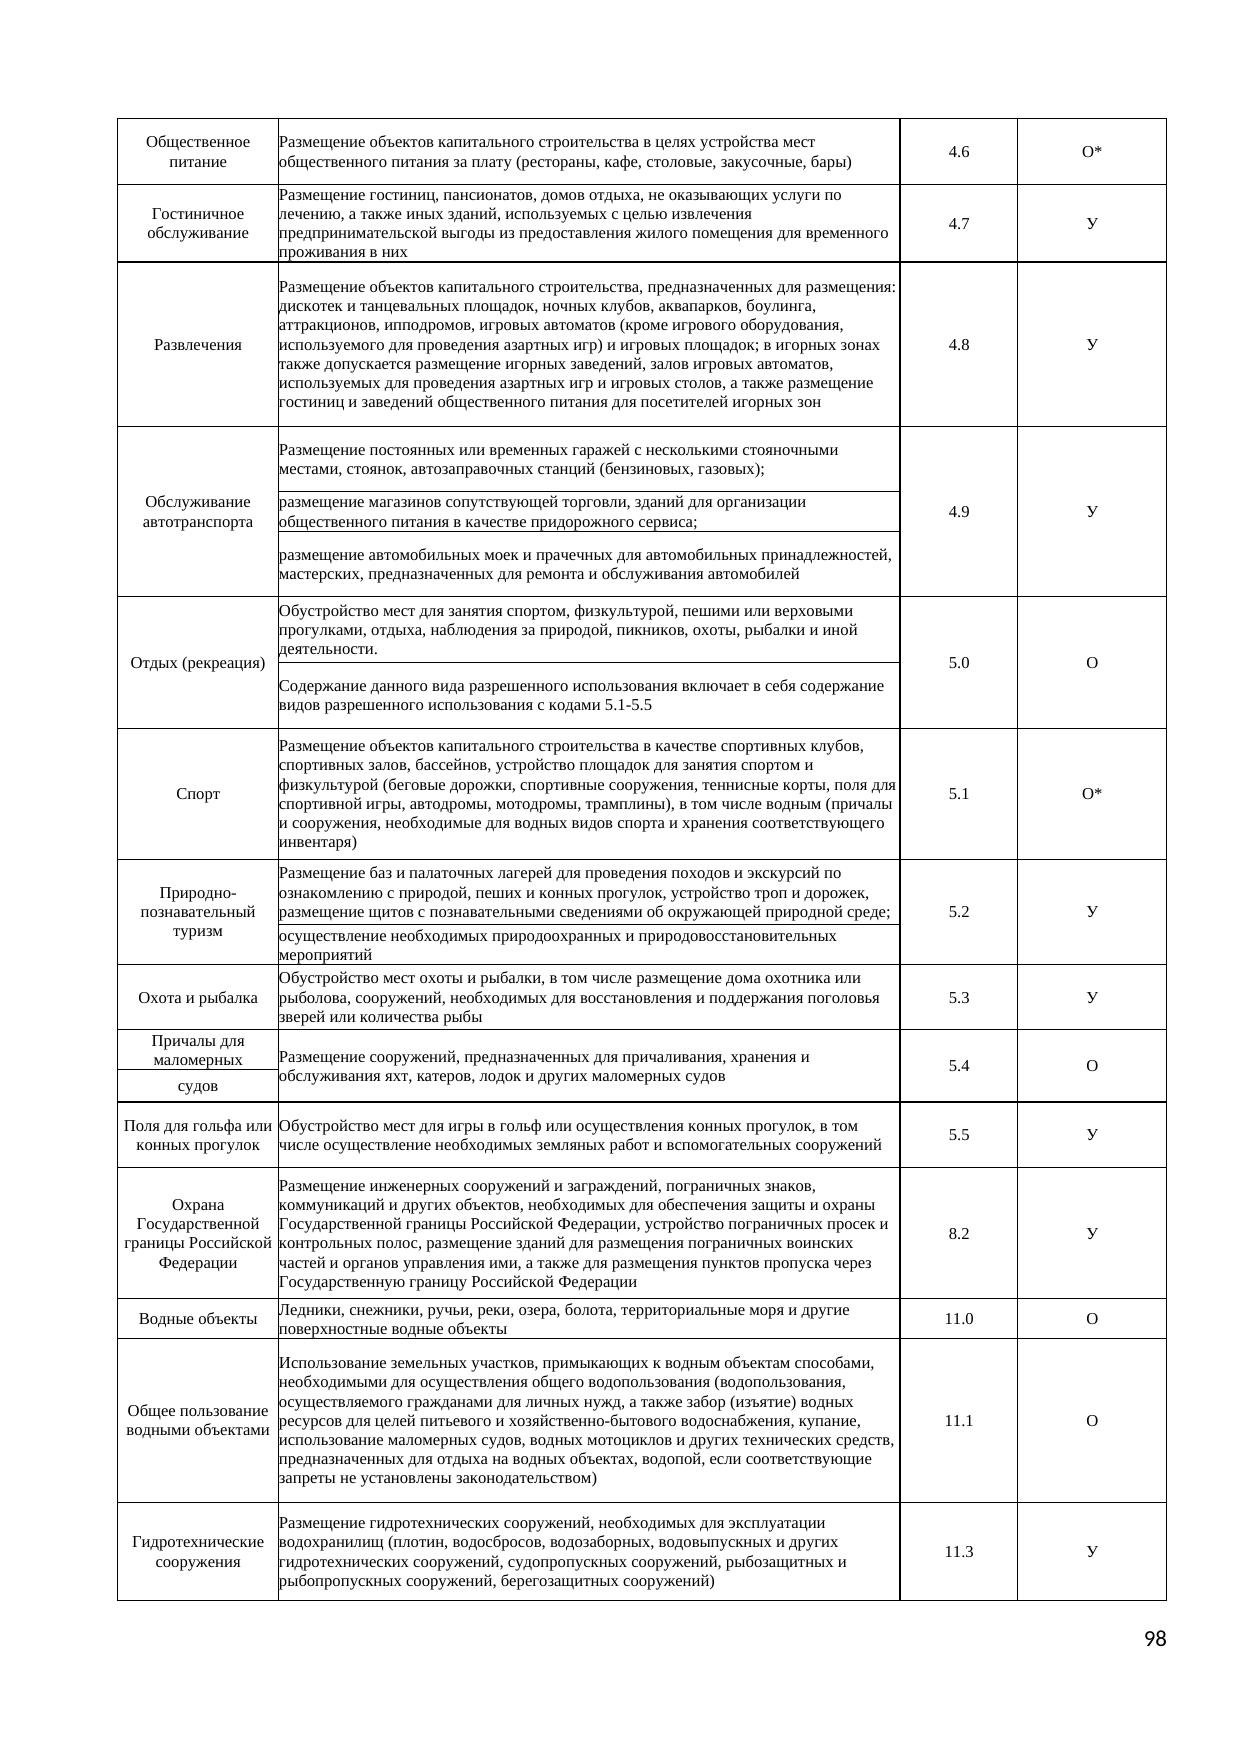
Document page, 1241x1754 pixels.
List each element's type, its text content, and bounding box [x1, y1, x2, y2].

table_cell Природно-познавательный туризм [118, 860, 278, 964]
table_cell Обустройство мест охоты и рыбалки, в том числе размещение дома охотника или рыболова, сооружений, необходимых для восстановления и поддержания поголовья зверей или количества рыбы [279, 965, 899, 1029]
table_cell У [1018, 1168, 1166, 1298]
table_cell 5.5 [901, 1103, 1017, 1167]
table_cell О* [1018, 729, 1166, 859]
table_cell Охота и рыбалка [118, 965, 278, 1029]
table_cell Общественное питание [118, 119, 278, 184]
table_cell Размещение гостиниц, пансионатов, домов отдыха, не оказывающих услуги по лечению, а также иных зданий, используемых с целью извлечения предпринимательской выгоды из предоставления жилого помещения для временного проживания в них [279, 185, 899, 261]
table_cell О [1018, 597, 1166, 727]
table_cell Развлечения [118, 263, 278, 426]
table_cell Размещение объектов капитального строительства, предназначенных для размещения: дискотек и танцевальных площадок, ночных клубов, аквапарков, боулинга, аттракционов, ипподромов, игровых автоматов (кроме игрового оборудования, используемого для проведения азартных игр) и игровых площадок; в игорных зонах также допускается размещение игорных заведений, залов игровых автоматов, используемых для проведения азартных игр и игровых столов, а также размещение гостиниц и заведений общественного питания для посетителей игорных зон [279, 263, 899, 426]
table_cell судов [118, 1070, 278, 1101]
table_cell осуществление необходимых природоохранных и природовосстановительных мероприятий [279, 925, 899, 964]
table_cell Обслуживание автотранспорта [118, 427, 278, 596]
table_cell Размещение сооружений, предназначенных для причаливания, хранения и обслуживания яхт, катеров, лодок и других маломерных судов [279, 1030, 899, 1101]
table_cell размещение автомобильных моек и прачечных для автомобильных принадлежностей, мастерских, предназначенных для ремонта и обслуживания автомобилей [279, 532, 899, 596]
table_cell Охрана Государственной границы Российской Федерации [118, 1168, 278, 1298]
table_cell У [1018, 1103, 1166, 1167]
table_cell 4.8 [901, 263, 1017, 426]
table_cell 5.4 [901, 1030, 1017, 1101]
table_cell Размещение инженерных сооружений и заграждений, пограничных знаков, коммуникаций и других объектов, необходимых для обеспечения защиты и охраны Государственной границы Российской Федерации, устройство пограничных просек и контрольных полос, размещение зданий для размещения пограничных воинских частей и органов управления ими, а также для размещения пунктов пропуска через Государственную границу Российской Федерации [279, 1168, 899, 1298]
table_cell Общее пользование водными объектами [118, 1339, 278, 1502]
table_cell 4.6 [901, 119, 1017, 184]
table_cell 5.1 [901, 729, 1017, 859]
table_cell У [1018, 427, 1166, 596]
table_cell Ледники, снежники, ручьи, реки, озера, болота, территориальные моря и другие поверхностные водные объекты [279, 1299, 899, 1338]
table_cell Размещение объектов капитального строительства в качестве спортивных клубов, спортивных залов, бассейнов, устройство площадок для занятия спортом и физкультурой (беговые дорожки, спортивные сооружения, теннисные корты, поля для спортивной игры, автодромы, мотодромы, трамплины), в том числе водным (причалы и сооружения, необходимые для водных видов спорта и хранения соответствующего инвентаря) [279, 729, 899, 859]
table_cell 11.1 [901, 1339, 1017, 1502]
table_cell 11.3 [901, 1503, 1017, 1600]
table_cell 11.0 [901, 1299, 1017, 1338]
table_cell 5.3 [901, 965, 1017, 1029]
table_cell Причалы для маломерных [118, 1030, 278, 1069]
table_cell размещение магазинов сопутствующей торговли, зданий для организации общественного питания в качестве придорожного сервиса; [279, 492, 899, 531]
table_cell 5.0 [901, 597, 1017, 727]
table_cell Обустройство мест для игры в гольф или осуществления конных прогулок, в том числе осуществление необходимых земляных работ и вспомогательных сооружений [279, 1103, 899, 1167]
table_cell Размещение гидротехнических сооружений, необходимых для эксплуатации водохранилищ (плотин, водосбросов, водозаборных, водовыпускных и других гидротехнических сооружений, судопропускных сооружений, рыбозащитных и рыбопропускных сооружений, берегозащитных сооружений) [279, 1503, 899, 1600]
table_cell У [1018, 185, 1166, 261]
table_cell Размещение баз и палаточных лагерей для проведения походов и экскурсий по ознакомлению с природой, пеших и конных прогулок, устройство троп и дорожек, размещение щитов с познавательными сведениями об окружающей природной среде; [279, 860, 899, 924]
table_cell Спорт [118, 729, 278, 859]
table_cell У [1018, 263, 1166, 426]
table_cell О* [1018, 119, 1166, 184]
table_cell У [1018, 860, 1166, 964]
table_cell Гидротехнические сооружения [118, 1503, 278, 1600]
table_cell Размещение объектов капитального строительства в целях устройства мест общественного питания за плату (рестораны, кафе, столовые, закусочные, бары) [279, 119, 899, 184]
table_cell Использование земельных участков, примыкающих к водным объектам способами, необходимыми для осуществления общего водопользования (водопользования, осуществляемого гражданами для личных нужд, а также забор (изъятие) водных ресурсов для целей питьевого и хозяйственно-бытового водоснабжения, купание, использование маломерных судов, водных мотоциклов и других технических средств, предназначенных для отдыха на водных объектах, водопой, если соответствующие запреты не установлены законодательством) [279, 1339, 899, 1502]
table_cell У [1018, 965, 1166, 1029]
table_cell Содержание данного вида разрешенного использования включает в себя содержание видов разрешенного использования с кодами 5.1-5.5 [279, 663, 899, 727]
table_cell Поля для гольфа или конных прогулок [118, 1103, 278, 1167]
table_cell 4.7 [901, 185, 1017, 261]
table_cell 8.2 [901, 1168, 1017, 1298]
table_cell Водные объекты [118, 1299, 278, 1338]
table_cell У [1018, 1503, 1166, 1600]
table_cell 4.9 [901, 427, 1017, 596]
table_cell Размещение постоянных или временных гаражей с несколькими стояночными местами, стоянок, автозаправочных станций (бензиновых, газовых); [279, 427, 899, 491]
table_cell О [1018, 1030, 1166, 1101]
table_cell О [1018, 1299, 1166, 1338]
table_cell О [1018, 1339, 1166, 1502]
table_cell 5.2 [901, 860, 1017, 964]
table_cell Отдых (рекреация) [118, 597, 278, 727]
table_cell Обустройство мест для занятия спортом, физкультурой, пешими или верховыми прогулками, отдыха, наблюдения за природой, пикников, охоты, рыбалки и иной деятельности. [279, 597, 899, 662]
table_cell Гостиничное обслуживание [118, 185, 278, 261]
